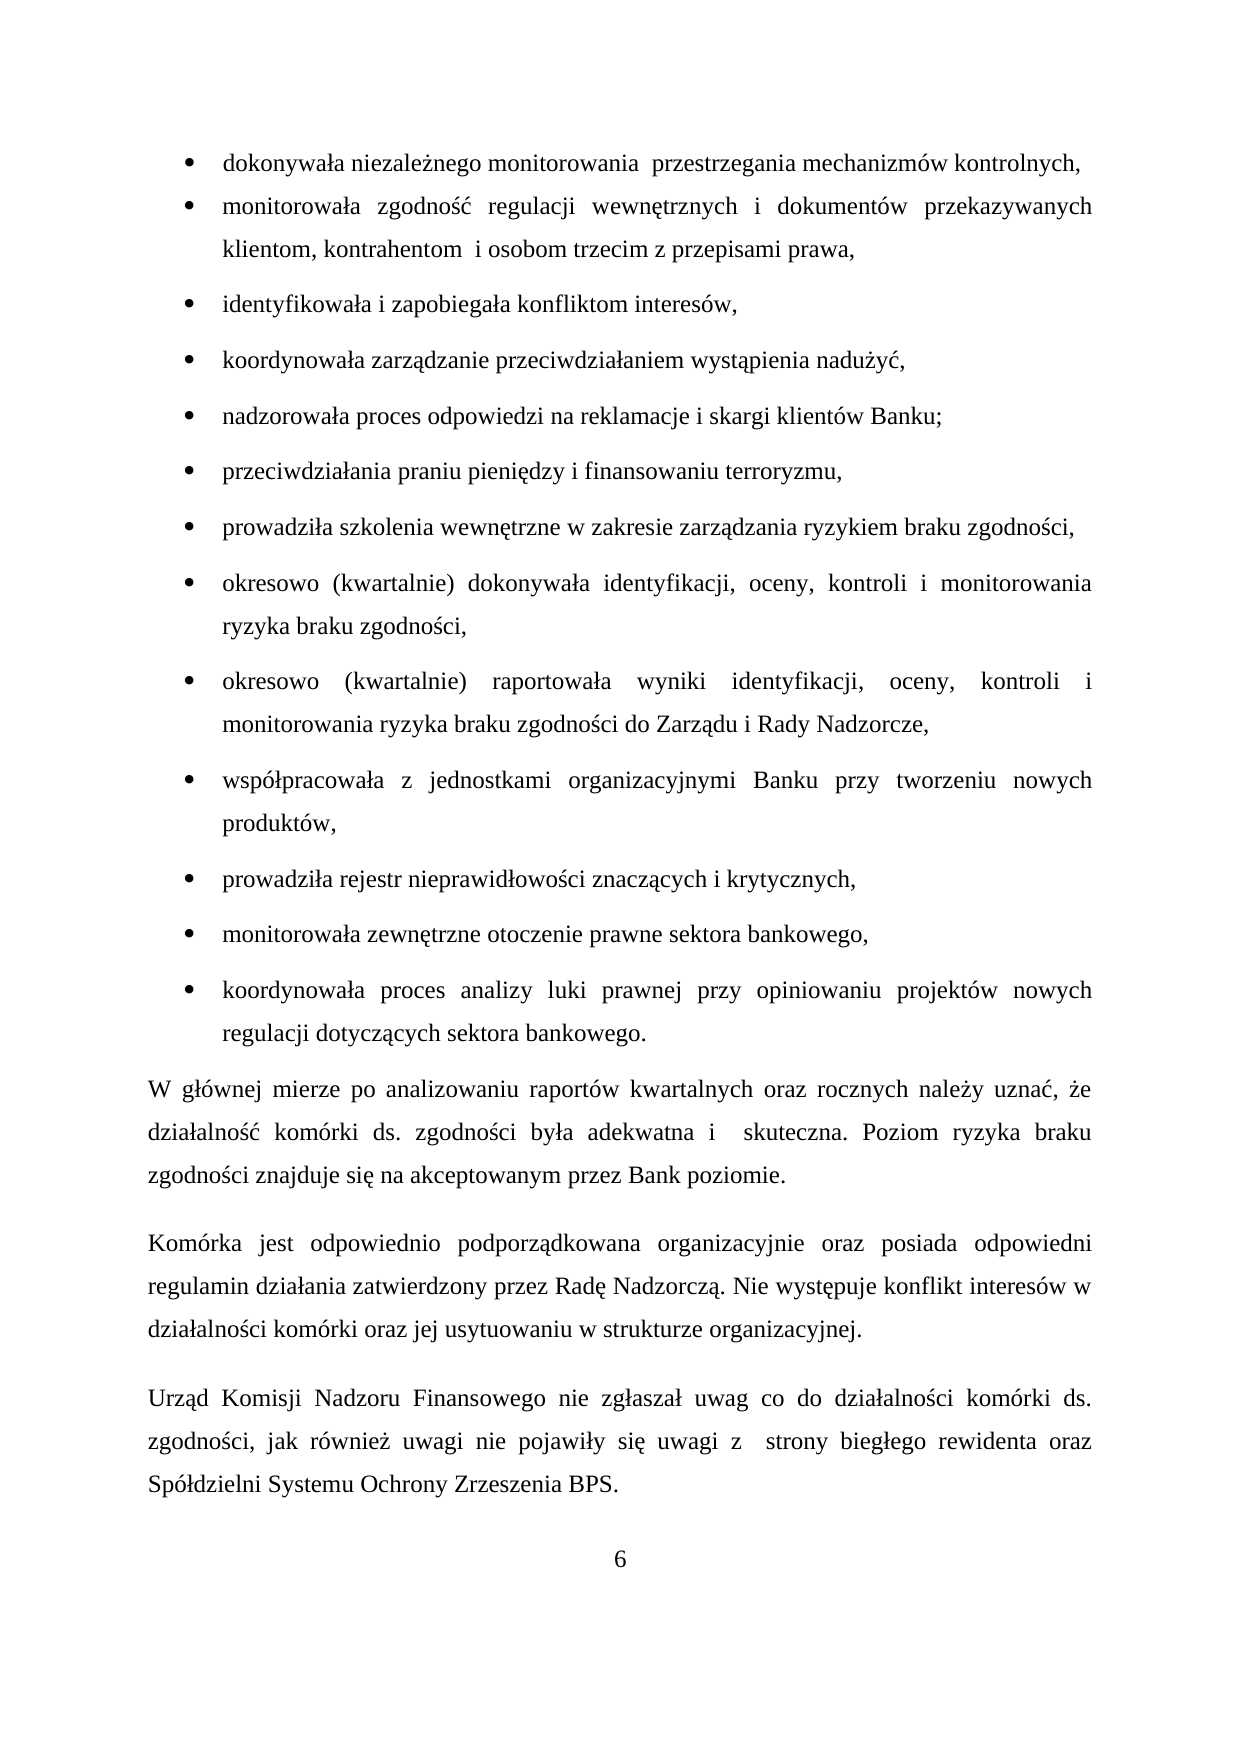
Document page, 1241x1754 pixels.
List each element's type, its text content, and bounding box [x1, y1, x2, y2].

list monitorowała zewnętrzne otoczenie prawne sektora bankowego, [185, 919, 1093, 948]
list koordynowała proces analizy luki prawnej przy opiniowaniu projektów nowych regulacji dotyczących sektora bankowego. [185, 975, 1093, 1047]
list dokonywała niezależnego monitorowania przestrzegania mechanizmów kontrolnych, [185, 148, 1093, 176]
list nadzorowała proces odpowiedzi na reklamacje i skargi klientów Banku; [185, 401, 1093, 429]
list okresowo (kwartalnie) raportowała wyniki identyfikacji, oceny, kontroli i monitorowania ryzyka braku zgodności do Zarządu i Rady Nadzorcze, [185, 666, 1093, 738]
list okresowo (kwartalnie) dokonywała identyfikacji, oceny, kontroli i monitorowania ryzyka braku zgodności, [185, 568, 1093, 639]
text W głównej mierze po analizowaniu raportów kwartalnych oraz rocznych należy uznać, że działalność komórki ds. zgodności była adekwatna i skuteczna. Poziom ryzyka braku zgodności znajduje się na akceptowanym przez Bank poziomie. [148, 1074, 1093, 1189]
text Komórka jest odpowiednio podporządkowana organizacyjnie oraz posiada odpowiedni regulamin działania zatwierdzony przez Radę Nadzorczą. Nie występuje konflikt interesów w działalności komórki oraz jej usytuowaniu w strukturze organizacyjnej. [148, 1228, 1093, 1343]
list przeciwdziałania praniu pieniędzy i finansowaniu terroryzmu, [185, 456, 1093, 485]
list prowadziła szkolenia wewnętrzne w zakresie zarządzania ryzykiem braku zgodności, [185, 512, 1093, 541]
list współpracowała z jednostkami organizacyjnymi Banku przy tworzeniu nowych produktów, [185, 765, 1093, 837]
list identyfikowała i zapobiegała konfliktom interesów, [185, 289, 1093, 318]
text Urząd Komisji Nadzoru Finansowego nie zgłaszał uwag co do działalności komórki ds. zgodności, jak również uwagi nie pojawiły się uwagi z strony biegłego rewidenta oraz Spółdzielni Systemu Ochrony Zrzeszenia BPS. [148, 1383, 1093, 1498]
list koordynowała zarządzanie przeciwdziałaniem wystąpienia nadużyć, [185, 345, 1093, 374]
list prowadziła rejestr nieprawidłowości znaczących i krytycznych, [185, 864, 1093, 893]
list monitorowała zgodność regulacji wewnętrznych i dokumentów przekazywanych klientom, kontrahentom i osobom trzecim z przepisami prawa, [185, 191, 1093, 263]
